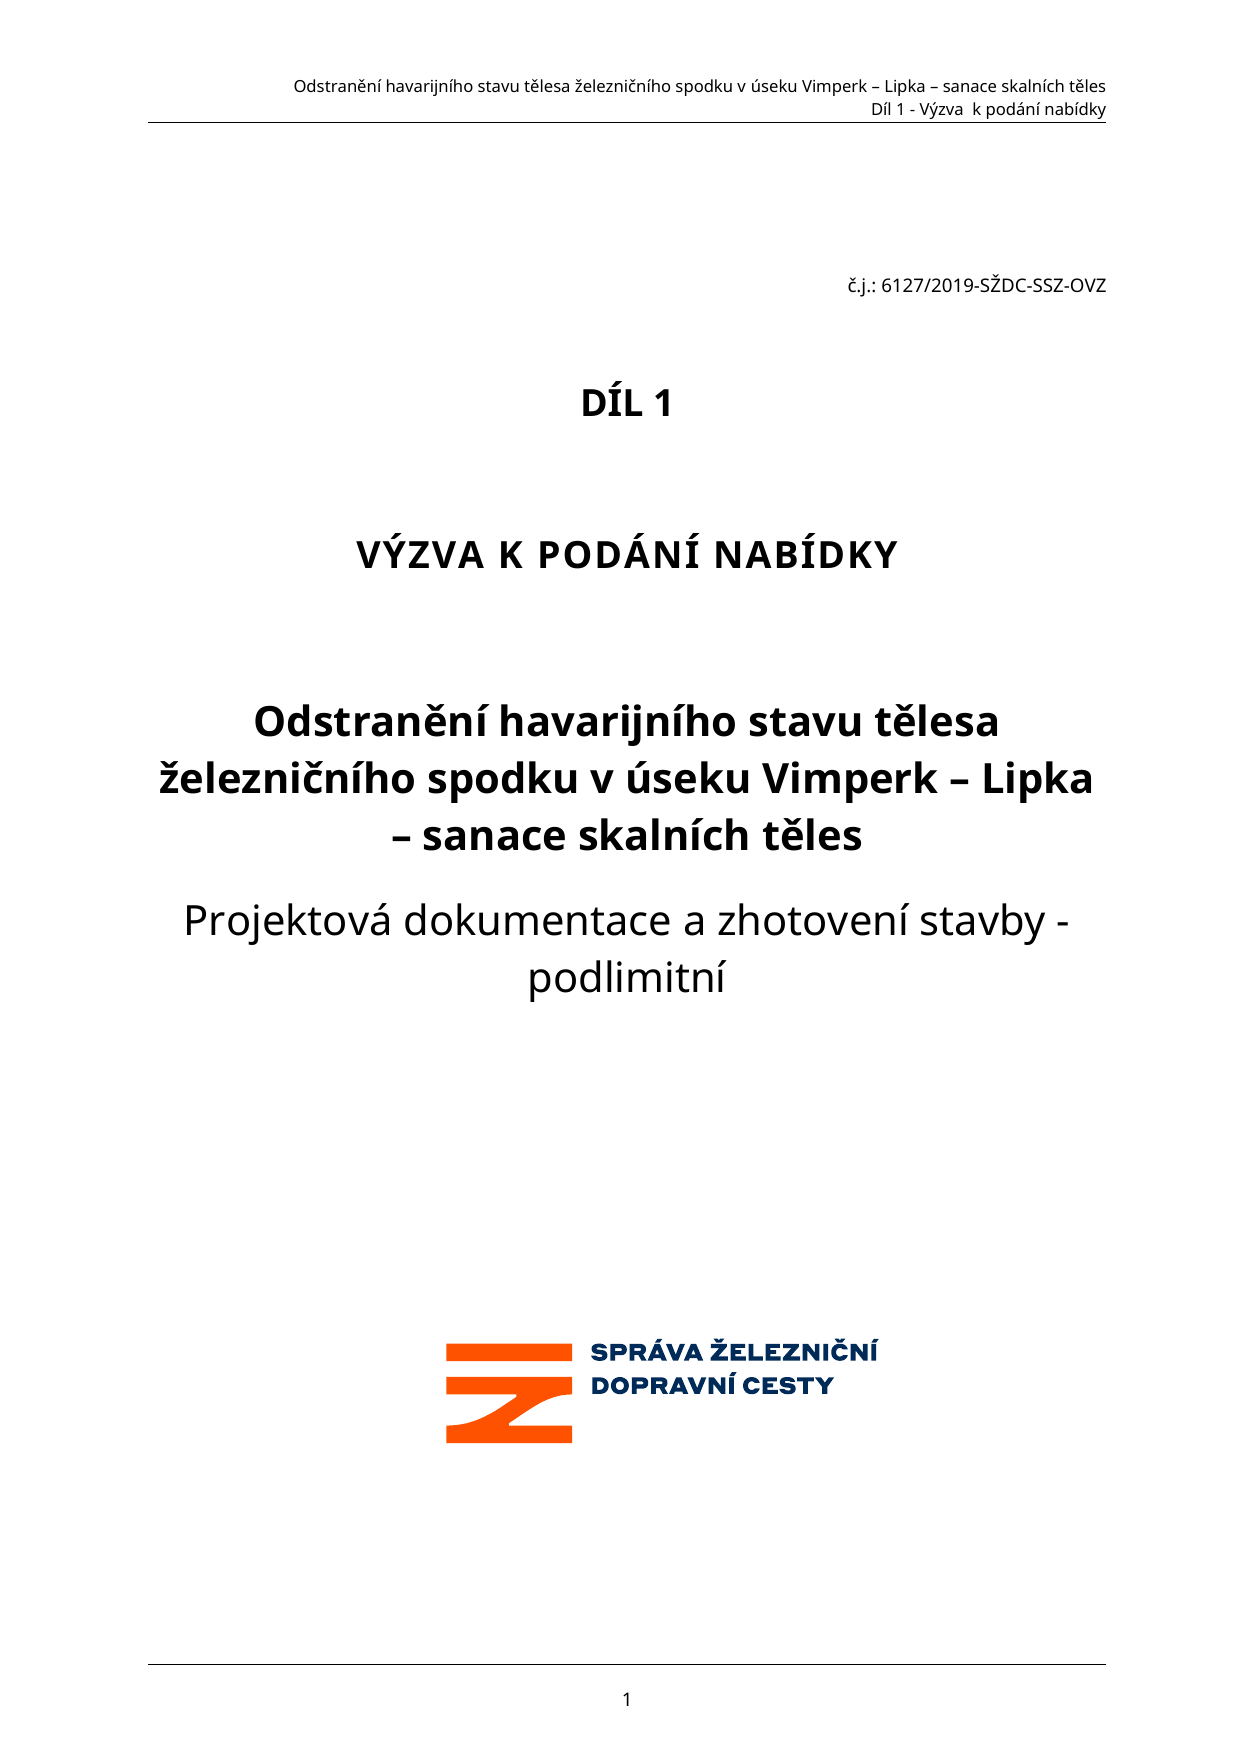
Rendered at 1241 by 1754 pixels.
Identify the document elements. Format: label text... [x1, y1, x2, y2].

text č.j.: 6127/2019-SŽDC-SSZ-OVZ [148, 272, 1106, 298]
text Projektová dokumentace a zhotovení stavby - podlimitní [148, 891, 1106, 1005]
text DÍL 1 [148, 377, 1106, 428]
text Odstranění havarijního stavu tělesa železničního spodku v úseku Vimperk – Lipka – sanace skalních těles [148, 692, 1106, 862]
text VÝZVA K PODÁNÍ NABÍDKY [148, 529, 1106, 580]
